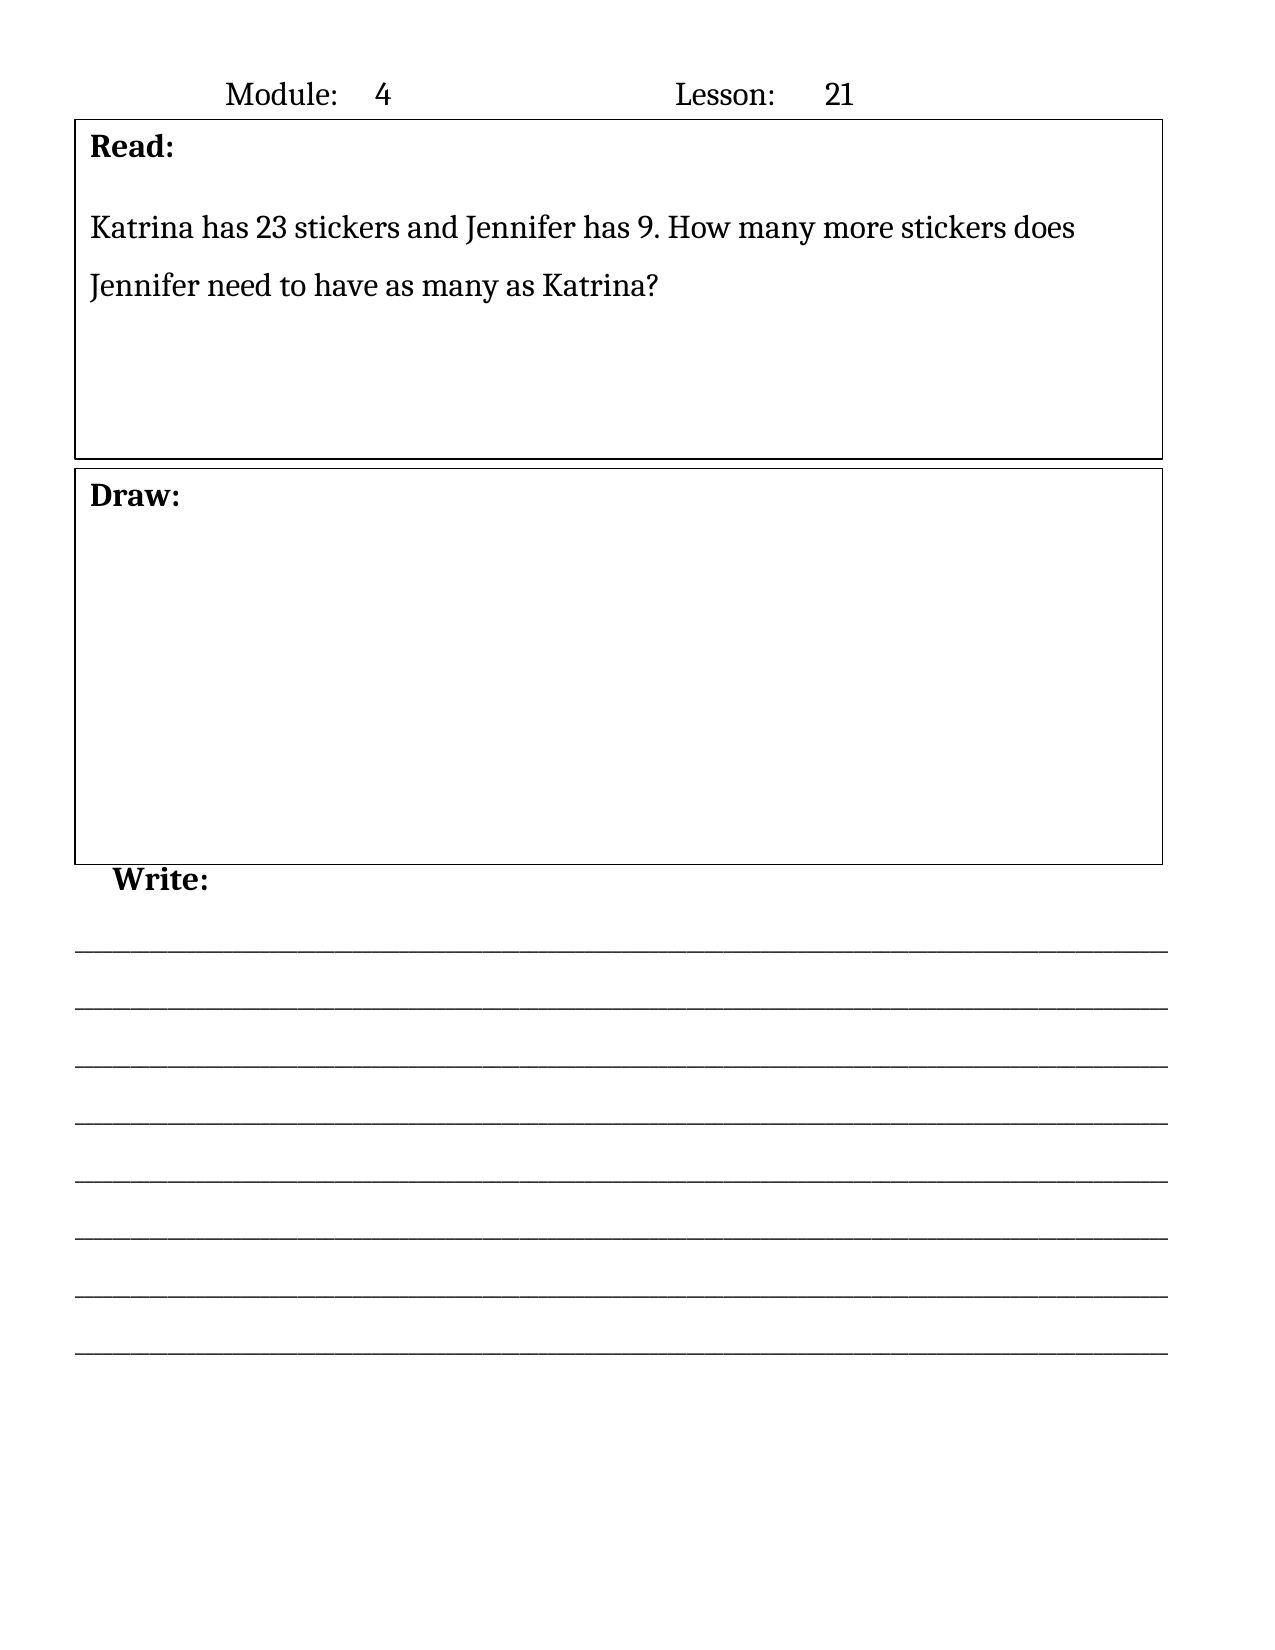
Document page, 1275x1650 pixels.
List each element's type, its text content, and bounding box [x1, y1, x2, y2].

text ______________________________________________________________________________________________________________________ [75, 928, 1200, 957]
text ______________________________________________________________________________________________________________________ [75, 1273, 1200, 1302]
text ______________________________________________________________________________________________________________________ [75, 1158, 1200, 1187]
text ______________________________________________________________________________________________________________________ [75, 1215, 1200, 1244]
text Write: [112, 861, 1200, 899]
text ______________________________________________________________________________________________________________________ [75, 1043, 1200, 1072]
text ______________________________________________________________________________________________________________________ [75, 1330, 1200, 1359]
text ______________________________________________________________________________________________________________________ [75, 985, 1200, 1014]
text ______________________________________________________________________________________________________________________ [75, 1100, 1200, 1129]
text Module: 4 Lesson: 21 [75, 75, 1200, 113]
